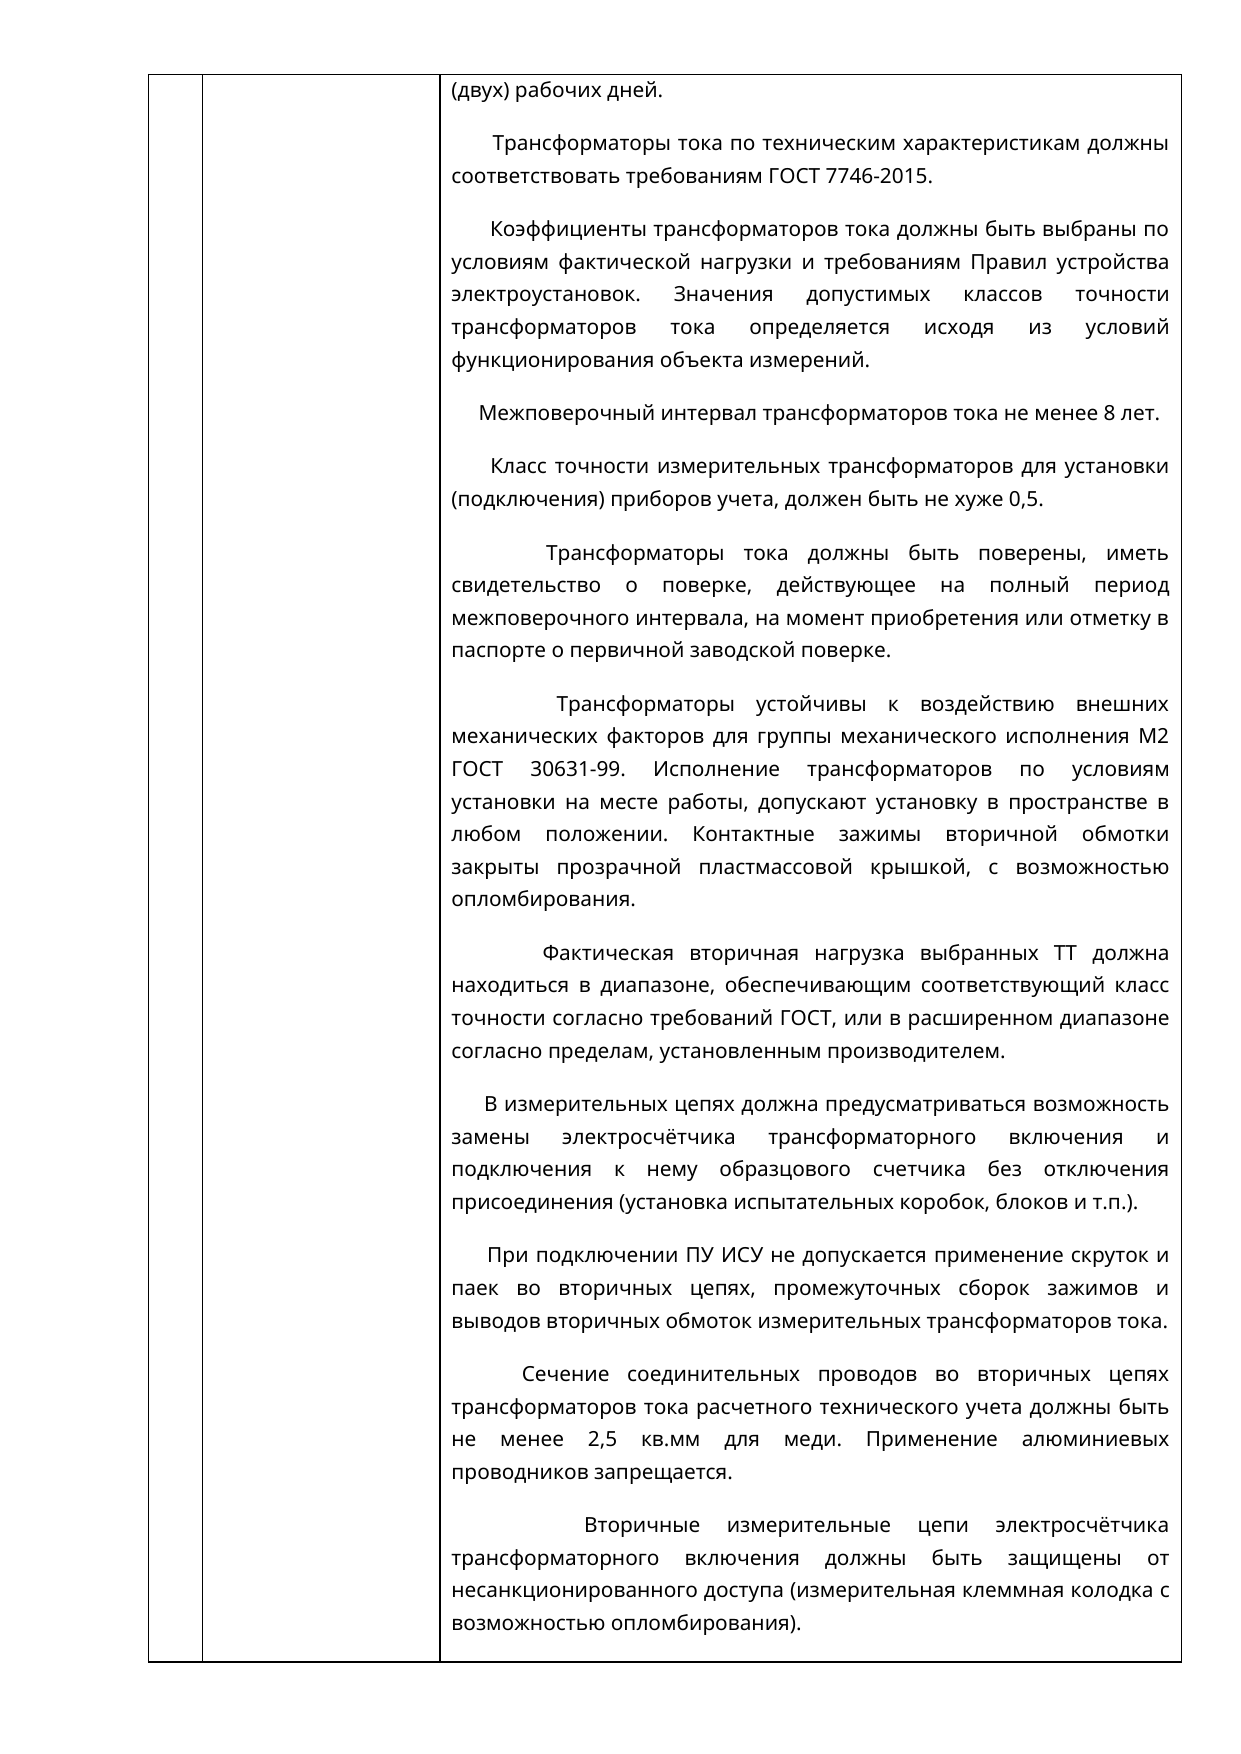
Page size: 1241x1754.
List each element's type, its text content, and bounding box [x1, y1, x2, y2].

table_cell 5 [149, 75, 202, 1661]
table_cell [441, 75, 1181, 1661]
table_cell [203, 75, 439, 1661]
